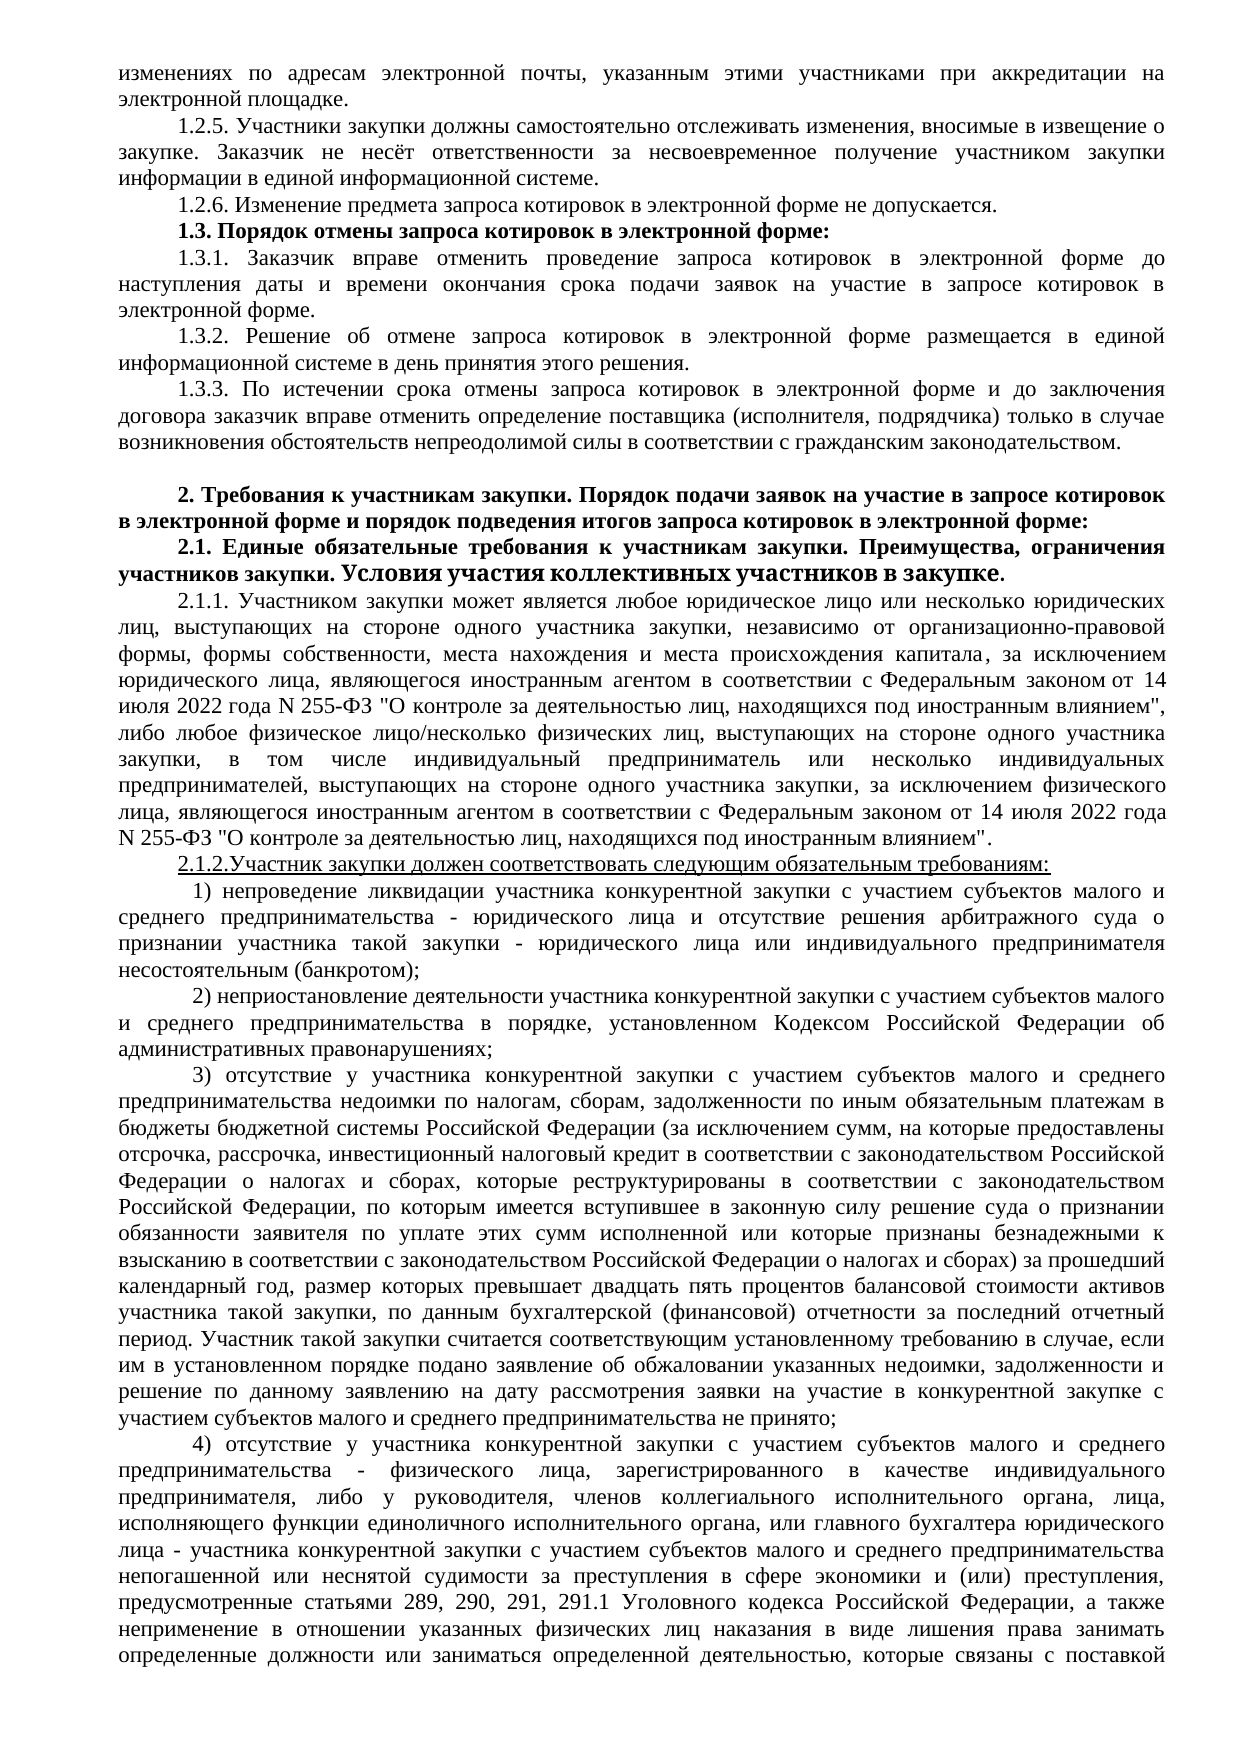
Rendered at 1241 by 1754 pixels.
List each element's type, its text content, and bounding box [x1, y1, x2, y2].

text 2) неприостановление деятельности участника конкурентной закупки с участием субъектов малого и среднего предпринимательства в порядке, установленном Кодексом Российской Федерации об административных правонарушениях; [118, 982, 1167, 1061]
text 2.1.2.Участник закупки должен соответствовать следующим обязательным требованиям: [118, 850, 1167, 877]
text 2.1. Единые обязательные требования к участникам закупки. Преимущества, ограничения участников закупки. Условия участия коллективных участников в закупке. [118, 533, 1167, 587]
text 3) отсутствие у участника конкурентной закупки с участием субъектов малого и среднего предпринимательства недоимки по налогам, сборам, задолженности по иным обязательным платежам в бюджеты бюджетной системы Российской Федерации (за исключением сумм, на которые предоставлены отсрочка, рассрочка, инвестиционный налоговый кредит в соответствии с законодательством Российской Федерации о налогах и сборах, которые реструктурированы в соответствии с законодательством Российской Федерации, по которым имеется вступившее в законную силу решение суда о признании обязанности заявителя по уплате этих сумм исполненной или которые признаны безнадежными к взысканию в соответствии с законодательством Российской Федерации о налогах и сборах) за прошедший календарный год, размер которых превышает двадцать пять процентов балансовой стоимости активов участника такой закупки, по данным бухгалтерской (финансовой) отчетности за последний отчетный период. Участник такой закупки считается соответствующим установленному требованию в случае, если им в установленном порядке подано заявление об обжаловании указанных недоимки, задолженности и решение по данному заявлению на дату рассмотрения заявки на участие в конкурентной закупке с участием субъектов малого и среднего предпринимательства не принято; [118, 1061, 1167, 1430]
text 1.3. Порядок отмены запроса котировок в электронной форме: [118, 217, 1167, 243]
text 1.3.1. Заказчик вправе отменить проведение запроса котировок в электронной форме до наступления даты и времени окончания срока подачи заявок на участие в запросе котировок в электронной форме. [118, 243, 1167, 323]
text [118, 59, 1167, 112]
text 2.1.1. Участником закупки может является любое юридическое лицо или несколько юридических лиц, выступающих на стороне одного участника закупки, независимо от организационно-правовой формы, формы собственности, места нахождения и места происхождения капитала, за исключением юридического лица, являющегося иностранным агентом в соответствии с Федеральным законом от 14 июля 2022 года N 255-ФЗ "О контроле за деятельностью лиц, находящихся под иностранным влиянием", либо любое физическое лицо/несколько физических лиц, выступающих на стороне одного участника закупки, в том числе индивидуальный предприниматель или несколько индивидуальных предпринимателей, выступающих на стороне одного участника закупки, за исключением физического лица, являющегося иностранным агентом в соответствии с Федеральным законом от 14 июля 2022 года N 255-ФЗ "О контроле за деятельностью лиц, находящихся под иностранным влиянием". [118, 587, 1167, 850]
text 1.3.2. Решение об отмене запроса котировок в электронной форме размещается в единой информационной системе в день принятия этого решения. [118, 323, 1167, 375]
text 2. Требования к участникам закупки. Порядок подачи заявок на участие в запросе котировок в электронной форме и порядок подведения итогов запроса котировок в электронной форме: [118, 481, 1167, 533]
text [118, 1430, 1167, 1667]
text 1) непроведение ликвидации участника конкурентной закупки с участием субъектов малого и среднего предпринимательства - юридического лица и отсутствие решения арбитражного суда о признании участника такой закупки - юридического лица или индивидуального предпринимателя несостоятельным (банкротом); [118, 877, 1167, 982]
text 1.2.5. Участники закупки должны самостоятельно отслеживать изменения, вносимые в извещение о закупке. Заказчик не несёт ответственности за несвоевременное получение участником закупки информации в единой информационной системе. [118, 112, 1167, 191]
text 1.3.3. По истечении срока отмены запроса котировок в электронной форме и до заключения договора заказчик вправе отменить определение поставщика (исполнителя, подрядчика) только в случае возникновения обстоятельств непреодолимой силы в соответствии с гражданским законодательством. [118, 375, 1167, 454]
text 1.2.6. Изменение предмета запроса котировок в электронной форме не допускается. [118, 191, 1167, 217]
